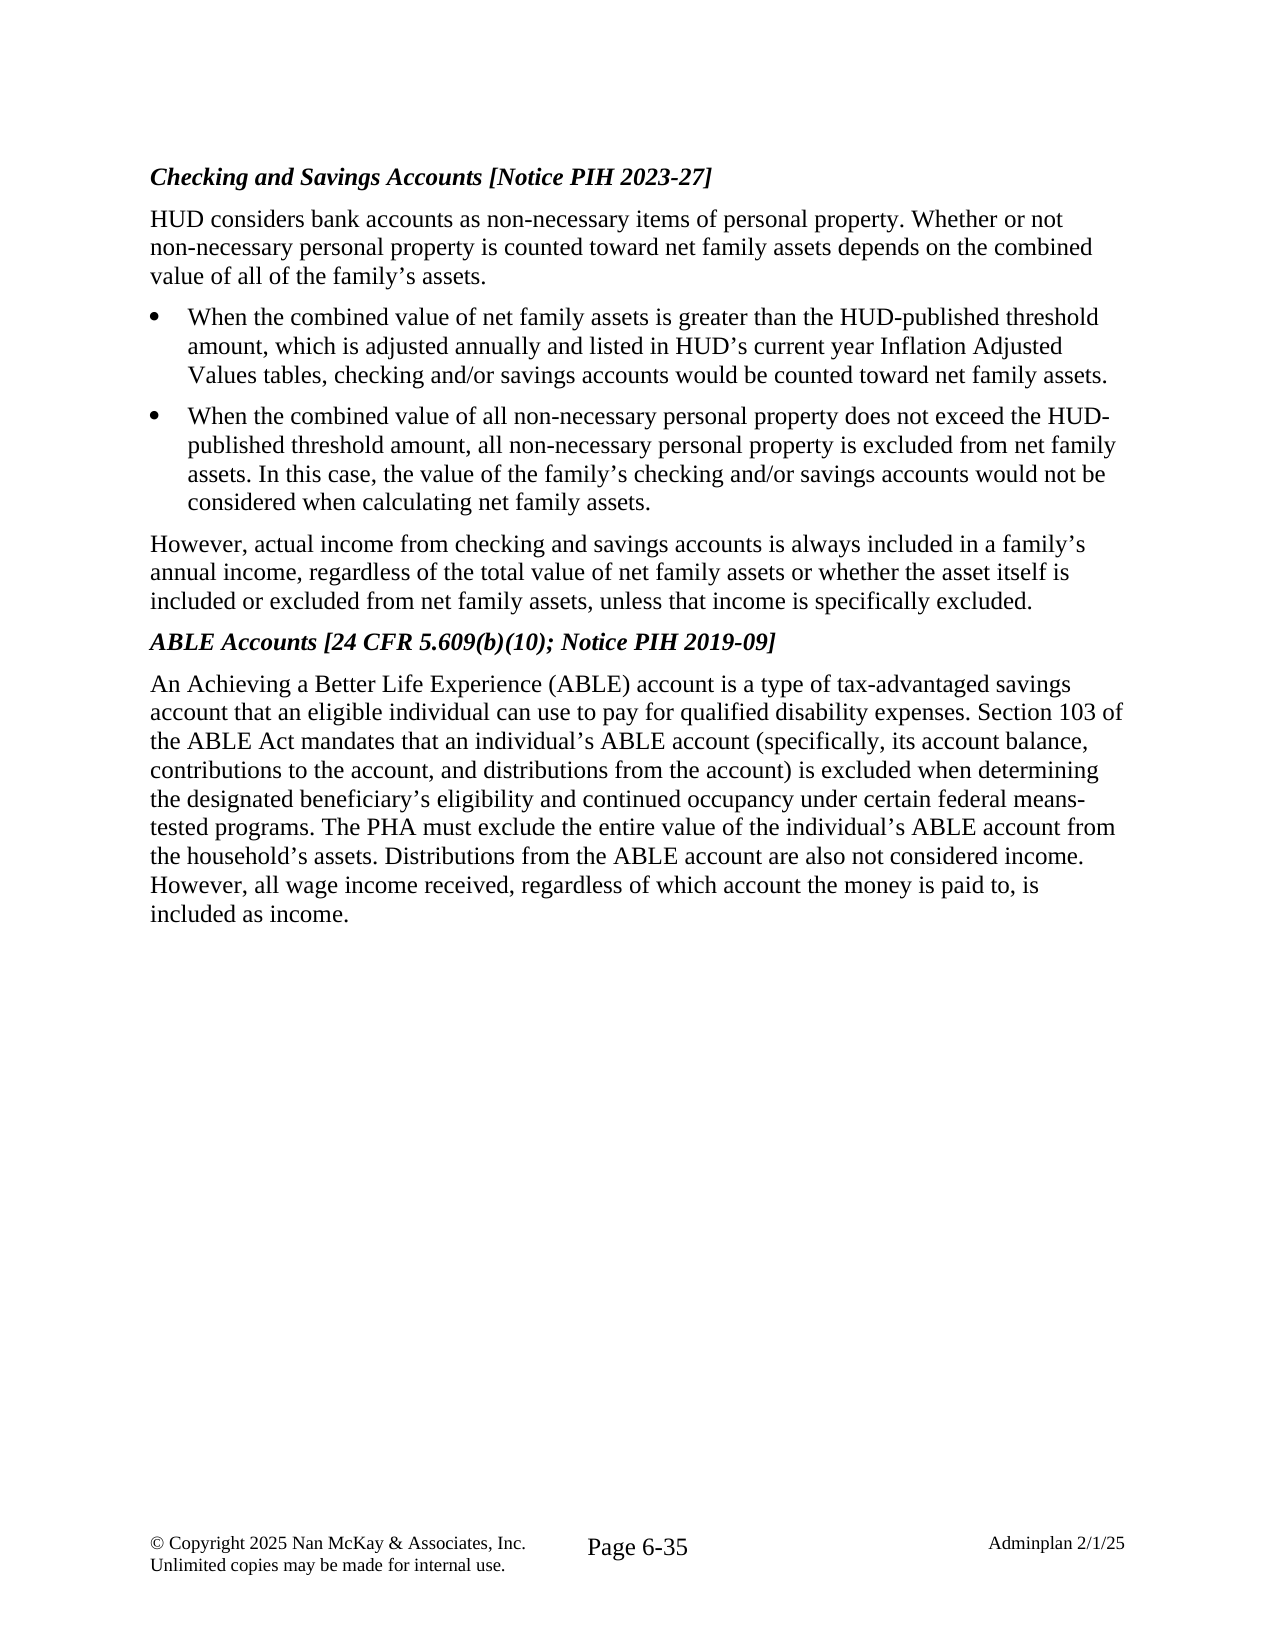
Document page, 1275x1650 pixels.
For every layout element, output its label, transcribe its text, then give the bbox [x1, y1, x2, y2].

text However, actual income from checking and savings accounts is always included in a family’s annual income, regardless of the total value of net family assets or whether the asset itself is included or excluded from net family assets, unless that income is specifically excluded. [150, 529, 1125, 615]
list When the combined value of all non-necessary personal property does not exceed the HUD-published threshold amount, all non-necessary personal property is excluded from net family assets. In this case, the value of the family’s checking and/or savings accounts would not be considered when calculating net family assets. [150, 401, 1125, 516]
list When the combined value of net family assets is greater than the HUD-published threshold amount, which is adjusted annually and listed in HUD’s current year Inflation Adjusted Values tables, checking and/or savings accounts would be counted toward net family assets. [150, 302, 1125, 389]
text Checking and Savings Accounts [Notice PIH 2023-27] [150, 162, 1125, 191]
text An Achieving a Better Life Experience (ABLE) account is a type of tax-advantaged savings account that an eligible individual can use to pay for qualified disability expenses. Section 103 of the ABLE Act mandates that an individual’s ABLE account (specifically, its account balance, contributions to the account, and distributions from the account) is excluded when determining the designated beneficiary’s eligibility and continued occupancy under certain federal means-tested programs. The PHA must exclude the entire value of the individual’s ABLE account from the household’s assets. Distributions from the ABLE account are also not considered income. However, all wage income received, regardless of which account the money is paid to, is included as income. [150, 669, 1125, 927]
text ABLE Accounts [24 CFR 5.609(b)(10); Notice PIH 2019-09] [150, 627, 1125, 656]
text HUD considers bank accounts as non-necessary items of personal property. Whether or not non-necessary personal property is counted toward net family assets depends on the combined value of all of the family’s assets. [150, 204, 1125, 290]
